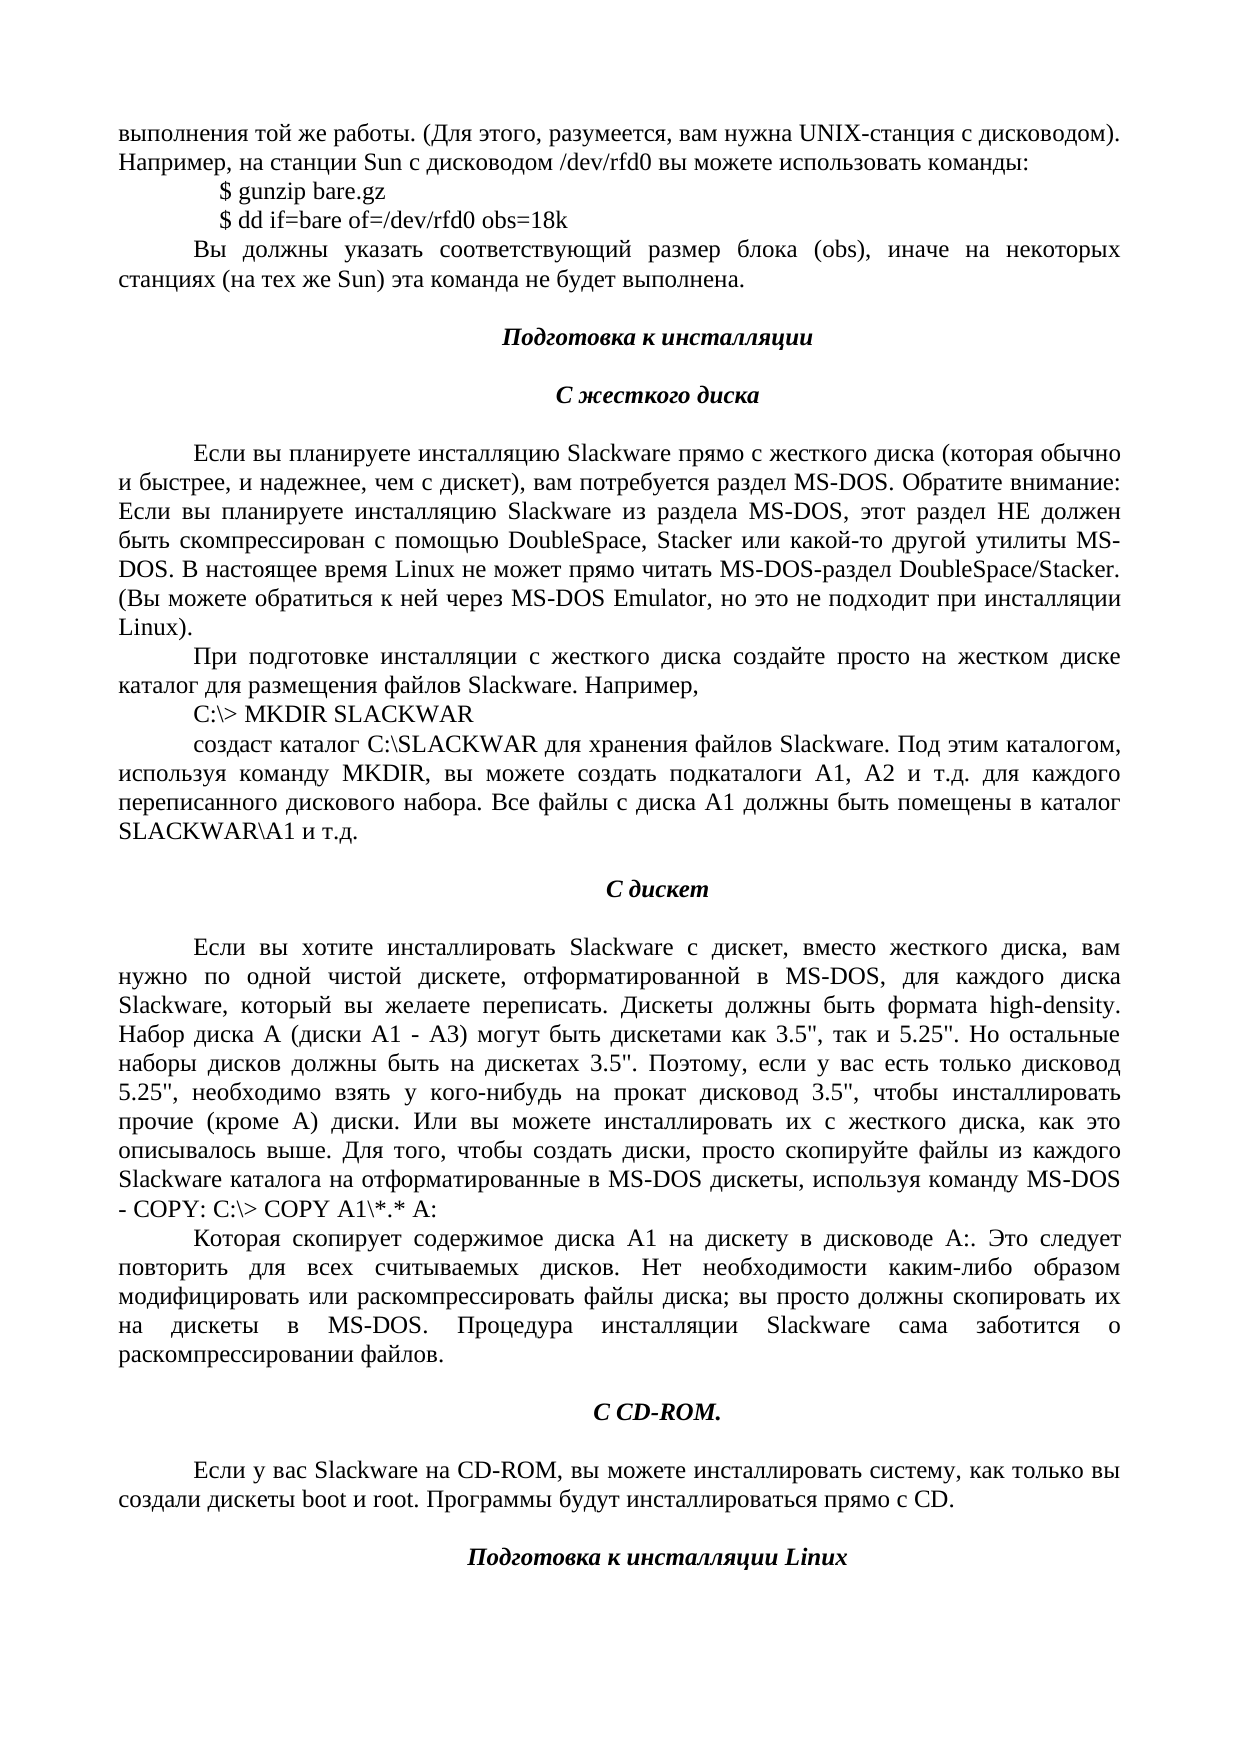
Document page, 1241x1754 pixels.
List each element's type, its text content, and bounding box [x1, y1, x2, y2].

text создаст каталог C:\SLACKWAR для хранения файлов Slackware. Под этим каталогом, используя команду MKDIR, вы можете создать подкаталоги A1, A2 и т.д. для каждого переписанного дискового набора. Все файлы с диска А1 должны быть помещены в каталог SLACKWAR\A1 и т.д. [118, 728, 1122, 845]
text С дискет [118, 874, 1122, 903]
text Вы должны указать соответствующий размер блока (obs), иначе на некоторых станциях (на тех же Sun) эта команда не будет выполнена. [118, 234, 1122, 292]
text Подготовка к инсталляции [118, 322, 1122, 351]
text $ dd if=bare of=/dev/rfd0 obs=18k [118, 205, 1122, 234]
text C:\> MKDIR SLACKWAR [118, 699, 1122, 728]
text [118, 118, 1122, 176]
text Которая скопирует содержимое диска A1 на дискету в дисководе A:. Это следует повторить для всех считываемых дисков. Нет необходимости каким-либо образом модифицировать или раскомпрессировать файлы диска; вы просто должны скопировать их на дискеты в MS-DOS. Процедура инсталляции Slackware сама заботится о раскомпрессировании файлов. [118, 1222, 1122, 1368]
text С жесткого диска [118, 380, 1122, 409]
text Если у вас Slackware на CD-ROM, вы можете инсталлировать систему, как только вы создали дискеты boot и root. Программы будут инсталлироваться прямо с CD. [118, 1455, 1122, 1513]
text $ gunzip bare.gz [118, 176, 1122, 205]
text При подготовке инсталляции с жесткого диска создайте просто на жестком диске каталог для размещения файлов Slackware. Например, [118, 641, 1122, 699]
text С CD-ROM. [118, 1397, 1122, 1426]
text Если вы хотите инсталлировать Slackware с дискет, вместо жесткого диска, вам нужно по одной чистой дискете, отформатированной в MS-DOS, для каждого диска Slackware, который вы желаете переписать. Дискеты должны быть формата high-density. Набор диска A (диски A1 - A3) могут быть дискетами как 3.5", так и 5.25". Но остальные наборы дисков должны быть на дискетах 3.5". Поэтому, если у вас есть только дисковод 5.25", необходимо взять у кого-нибудь на прокат дисковод 3.5", чтобы инсталлировать прочие (кроме A) диски. Или вы можете инсталлировать их с жесткого диска, как это описывалось выше. Для того, чтобы создать диски, просто скопируйте файлы из каждого Slackware каталога на отформатированные в MS-DOS дискеты, используя команду MS-DOS - COPY: C:\> COPY A1\*.* A: [118, 932, 1122, 1222]
text Если вы планируете инсталляцию Slackware прямо с жесткого диска (которая обычно и быстрее, и надежнее, чем с дискет), вам потребуется раздел MS-DOS. Обратите внимание: Если вы планируете инсталляцию Slackware из раздела MS-DOS, этот раздел НЕ должен быть скомпрессирован с помощью DoubleSpace, Stacker или какой-то другой утилиты MS-DOS. В настоящее время Linux не может прямо читать MS-DOS-раздел DoubleSpace/Stacker. (Вы можете обратиться к ней через MS-DOS Emulator, но это не подходит при инсталляции Linux). [118, 438, 1122, 641]
text Подготовка к инсталляции Linux [118, 1542, 1122, 1571]
